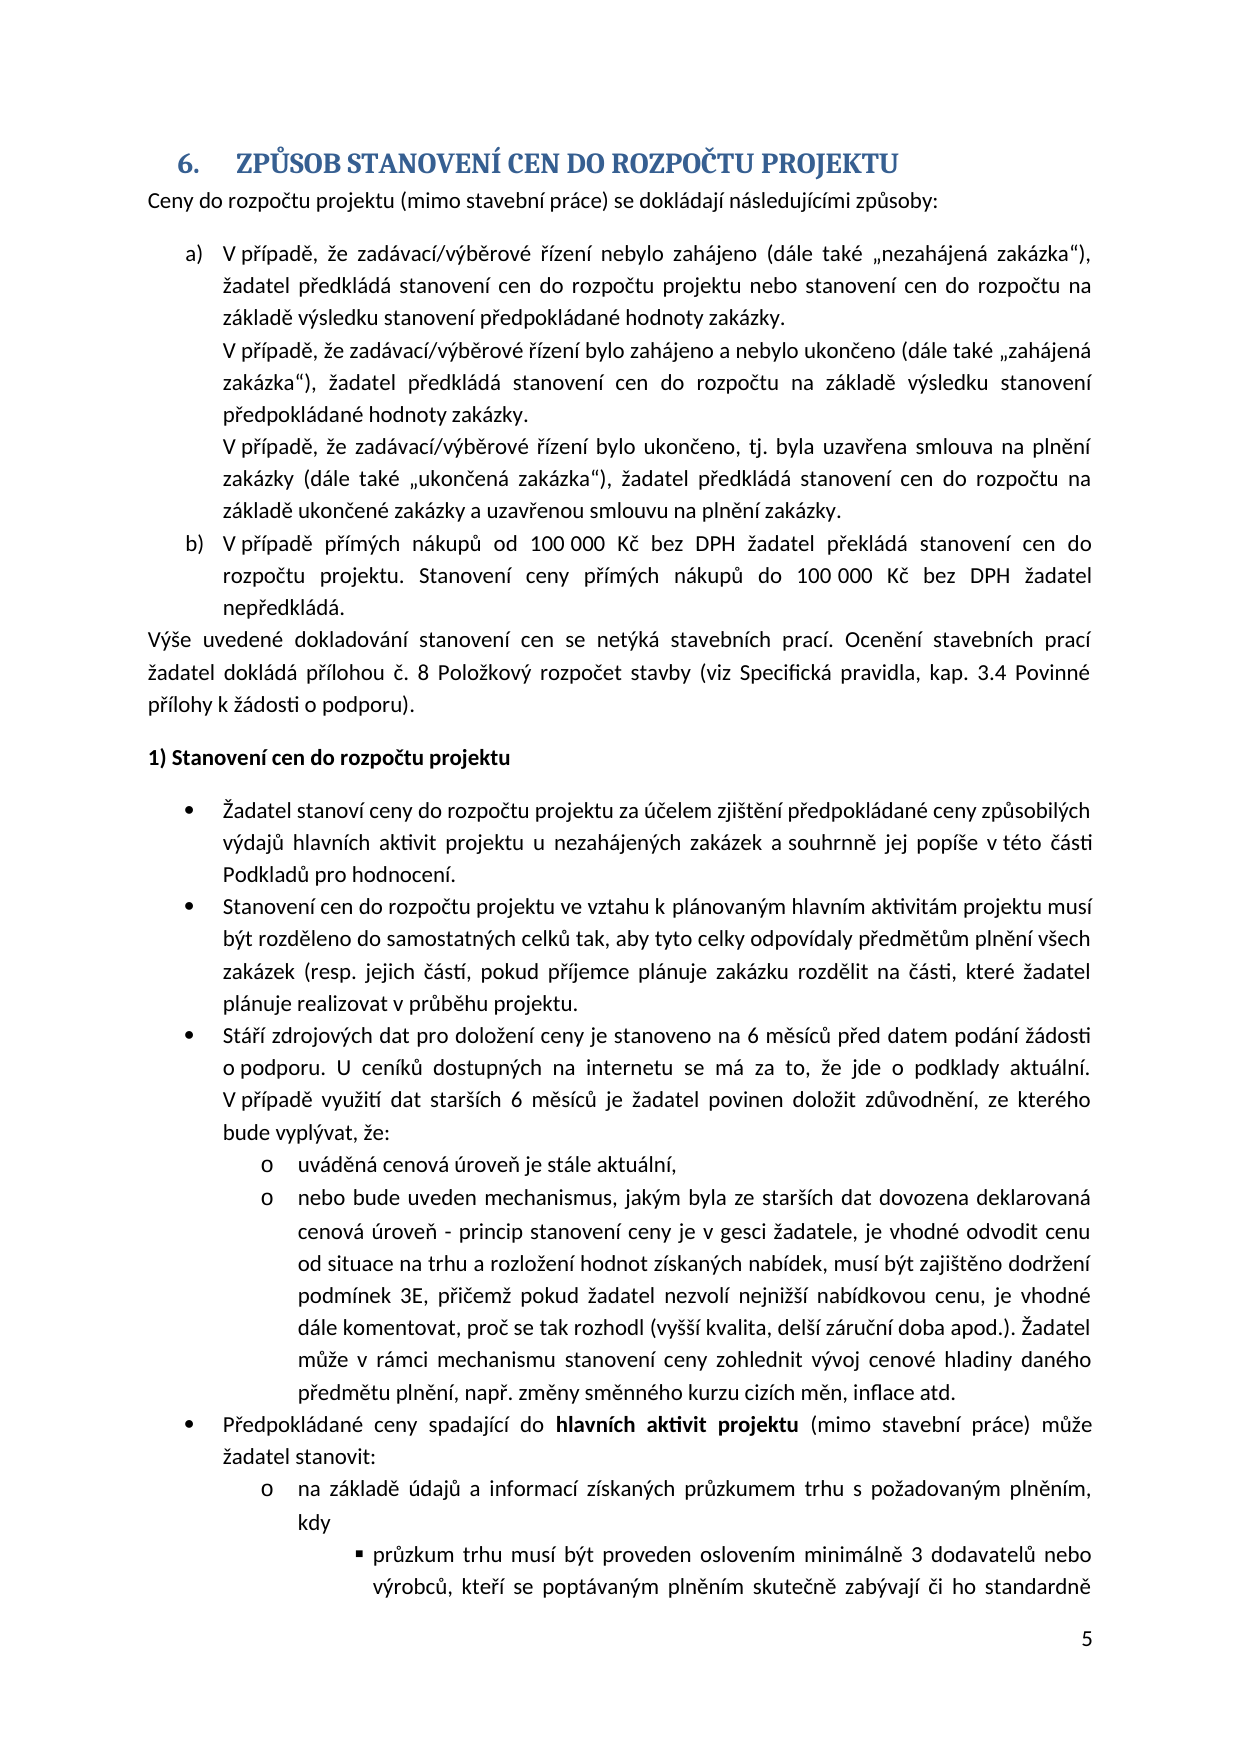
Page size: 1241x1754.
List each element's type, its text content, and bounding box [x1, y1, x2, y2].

list nebo bude uveden mechanismus, jakým byla ze starších dat dovozena deklarovaná cenová úroveň - princip stanovení ceny je v gesci žadatele, je vhodné odvodit cenu od situace na trhu a rozložení hodnot získaných nabídek, musí být zajištěno dodržení podmínek 3E, přičemž pokud žadatel nezvolí nejnižší nabídkovou cenu, je vhodné dále komentovat, proč se tak rozhodl (vyšší kvalita, delší záruční doba apod.). Žadatel může v rámci mechanismu stanovení ceny zohlednit vývoj cenové hladiny daného předmětu plnění, např. změny směnného kurzu cizích měn, inflace atd. [260, 1183, 1093, 1406]
list Stáří zdrojových dat pro doložení ceny je stanoveno na 6 měsíců před datem podání žádosti o podporu. U ceníků dostupných na internetu se má za to, že jde o podklady aktuální. V případě využití dat starších 6 měsíců je žadatel povinen doložit zdůvodnění, ze kterého bude vyplývat, že: [185, 1021, 1093, 1146]
text Ceny do rozpočtu projektu (mimo stavební práce) se dokládají následujícími způsoby: [148, 186, 1093, 214]
list Stanovení cen do rozpočtu projektu ve vztahu k plánovaným hlavním aktivitám projektu musí být rozděleno do samostatných celků tak, aby tyto celky odpovídaly předmětům plnění všech zakázek (resp. jejich částí, pokud příjemce plánuje zakázku rozdělit na části, které žadatel plánuje realizovat v průběhu projektu. [185, 892, 1093, 1017]
list Žadatel stanoví ceny do rozpočtu projektu za účelem zjištění předpokládané ceny způsobilých výdajů hlavních aktivit projektu u nezahájených zakázek a souhrnně jej popíše v této části Podkladů pro hodnocení. [185, 796, 1093, 888]
list uváděná cenová úroveň je stále aktuální, [260, 1150, 1093, 1179]
text V případě, že zadávací/výběrové řízení bylo zahájeno a nebylo ukončeno (dále také „zahájená zakázka“), žadatel předkládá stanovení cen do rozpočtu na základě výsledku stanovení předpokládané hodnoty zakázky. [223, 336, 1093, 428]
text 1) Stanovení cen do rozpočtu projektu [148, 743, 1093, 771]
list V případě přímých nákupů od 100 000 Kč bez DPH žadatel překládá stanovení cen do rozpočtu projektu. Stanovení ceny přímých nákupů do 100 000 Kč bez DPH žadatel nepředkládá. [185, 529, 1093, 621]
list Předpokládané ceny spadající do hlavních aktivit projektu (mimo stavební práce) může žadatel stanovit: [185, 1410, 1093, 1470]
text V případě, že zadávací/výběrové řízení bylo ukončeno, tj. byla uzavřena smlouva na plnění zakázky (dále také „ukončená zakázka“), žadatel předkládá stanovení cen do rozpočtu na základě ukončené zakázky a uzavřenou smlouvu na plnění zakázky. [223, 432, 1093, 525]
list na základě údajů a informací získaných průzkumem trhu s požadovaným plněním, kdy [260, 1474, 1093, 1536]
subtitle Způsob stanovení cen do rozpočtu projektu [177, 148, 1093, 181]
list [354, 1540, 1093, 1600]
list V případě, že zadávací/výběrové řízení nebylo zahájeno (dále také „nezahájená zakázka“), žadatel předkládá stanovení cen do rozpočtu projektu nebo stanovení cen do rozpočtu na základě výsledku stanovení předpokládané hodnoty zakázky. [185, 239, 1093, 332]
text Výše uvedené dokladování stanovení cen se netýká stavebních prací. Ocenění stavebních prací žadatel dokládá přílohou č. 8 Položkový rozpočet stavby (viz Specifická pravidla, kap. 3.4 Povinné přílohy k žádosti o podporu). [148, 625, 1093, 718]
